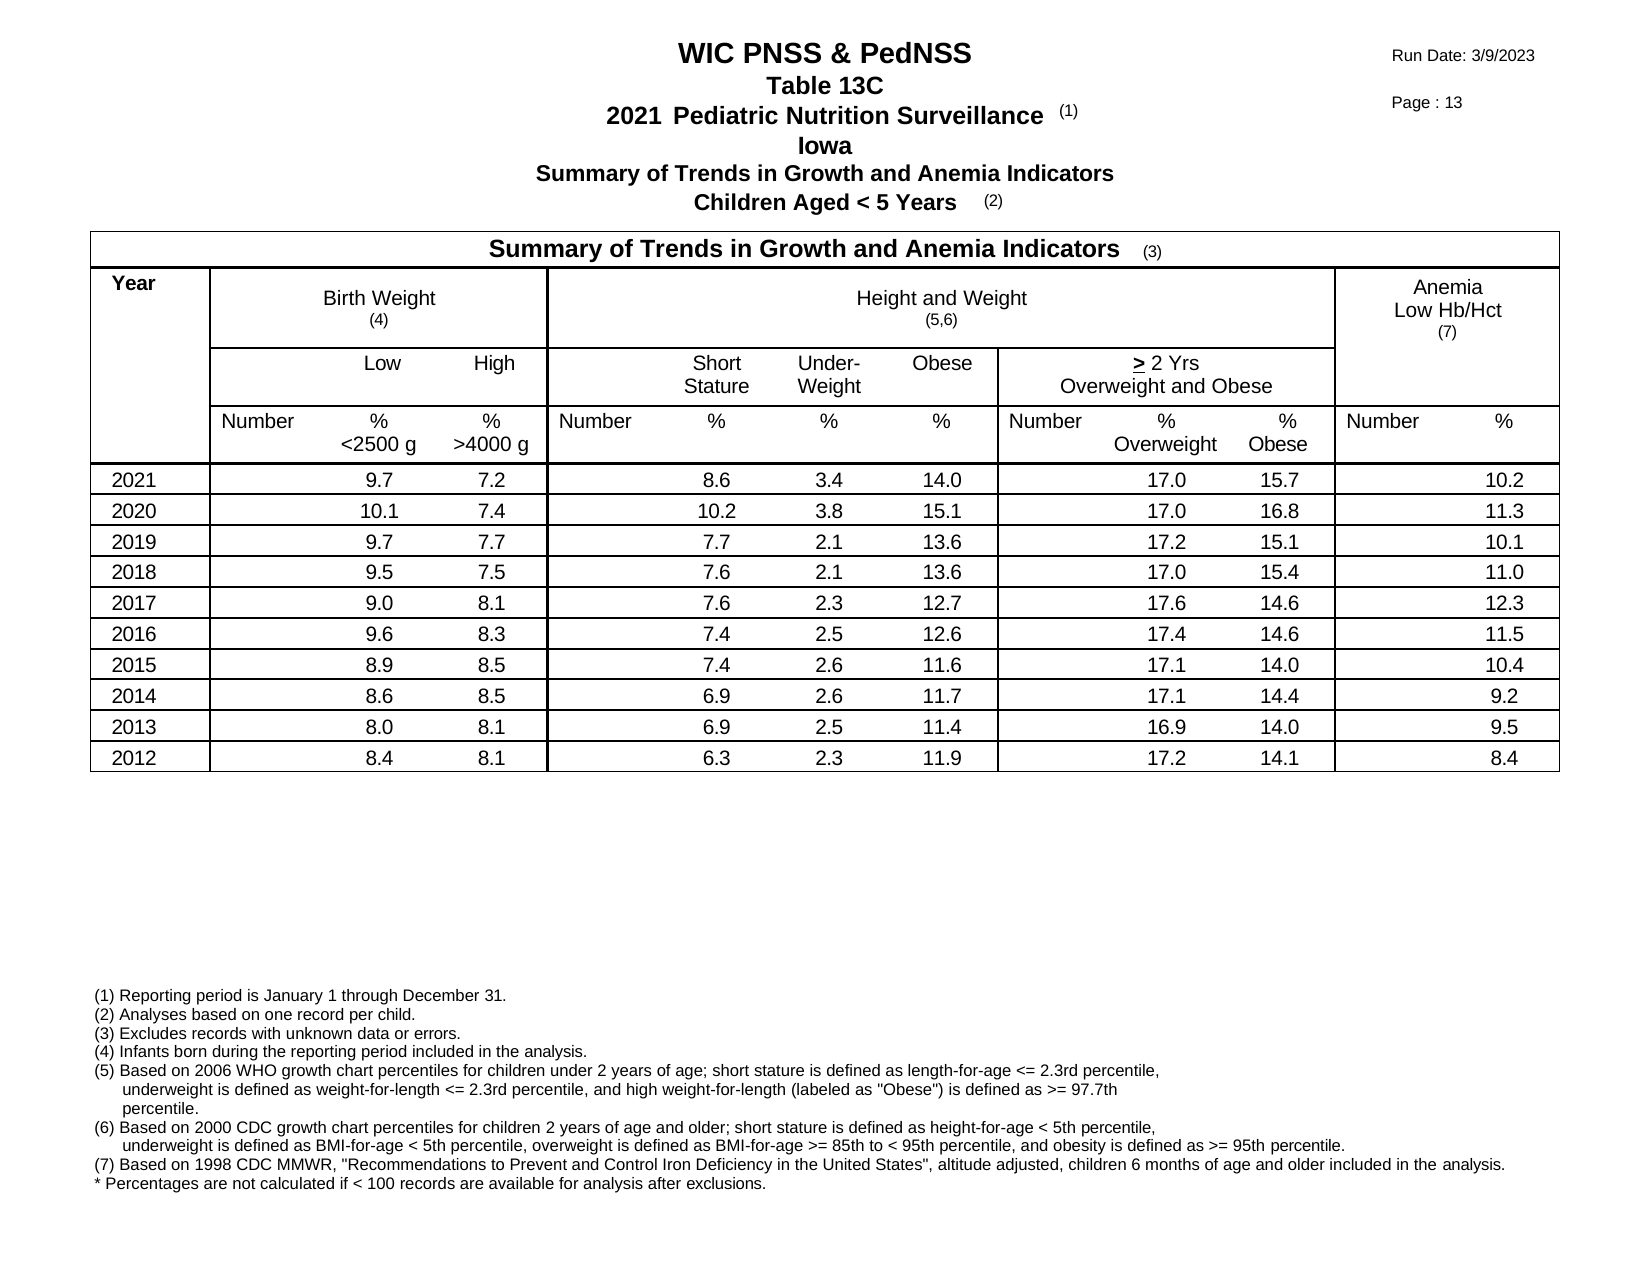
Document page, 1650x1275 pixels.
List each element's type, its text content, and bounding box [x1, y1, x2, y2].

table_cell [549, 588, 651, 617]
table_cell [211, 680, 320, 709]
table_cell [1336, 557, 1445, 586]
table_cell [211, 588, 320, 617]
table_cell 10.2 [1445, 465, 1559, 493]
table_cell 17.1 [1107, 650, 1222, 678]
table_cell 7.5 [437, 557, 546, 586]
table_cell 9.6 [320, 619, 437, 647]
table_cell 2017 [91, 588, 209, 617]
table_cell [999, 650, 1107, 678]
table_cell [1336, 650, 1445, 678]
table_cell 8.3 [437, 619, 546, 647]
table_cell 8.4 [1445, 742, 1559, 771]
table_cell 2.3 [773, 588, 886, 617]
table_cell 11.0 [1445, 557, 1559, 586]
table_cell [211, 619, 320, 647]
table_cell 13.6 [886, 526, 997, 555]
list Based on 1998 CDC MMWR, "Recommendations to Prevent and Control Iron Deficiency in the United States", altitude adjusted, children 6 months of age and older included in the analysis. [94, 1156, 1621, 1174]
table_cell 16.8 [1223, 495, 1334, 524]
table_cell 7.6 [651, 557, 773, 586]
table_cell 2019 [91, 526, 209, 555]
table_cell [211, 349, 320, 404]
table_cell 2018 [91, 557, 209, 586]
table_cell 3.4 [773, 465, 886, 493]
table_cell 12.7 [886, 588, 997, 617]
table_cell 10.1 [1445, 526, 1559, 555]
table_cell [1336, 711, 1445, 740]
table_cell 2.5 [773, 711, 886, 740]
table_cell 14.0 [1223, 711, 1334, 740]
table_cell [999, 680, 1107, 709]
table_cell 11.4 [886, 711, 997, 740]
table_cell Year [91, 269, 209, 462]
table_cell 15.1 [886, 495, 997, 524]
table_cell 2.6 [773, 680, 886, 709]
table_cell 6.3 [651, 742, 773, 771]
list Analyses based on one record per child. [94, 1005, 1621, 1024]
table_cell 7.4 [651, 650, 773, 678]
table_cell [999, 619, 1107, 647]
table_cell 7.4 [437, 495, 546, 524]
table_cell 8.4 [320, 742, 437, 771]
table_cell 15.4 [1223, 557, 1334, 586]
table_cell 8.9 [320, 650, 437, 678]
table_cell 8.6 [651, 465, 773, 493]
table_cell [211, 711, 320, 740]
text (2) [984, 191, 1621, 210]
table_cell 9.7 [320, 526, 437, 555]
table_cell [211, 650, 320, 678]
table_cell 13.6 [886, 557, 997, 586]
table_cell 14.4 [1223, 680, 1334, 709]
table_cell 2013 [91, 711, 209, 740]
table_cell [999, 742, 1107, 771]
table_cell 8.5 [437, 650, 546, 678]
table_cell 11.7 [886, 680, 997, 709]
table_cell [549, 619, 651, 647]
table_cell 8.1 [437, 588, 546, 617]
table_cell Number % % Overweight Obese [999, 407, 1334, 462]
table_cell Number % % <2500 g >4000 g [211, 407, 546, 462]
table_cell 17.1 [1107, 680, 1222, 709]
table_cell [549, 349, 651, 404]
table_cell 15.1 [1223, 526, 1334, 555]
table_cell 17.2 [1107, 526, 1222, 555]
table_cell [549, 557, 651, 586]
table_cell [549, 495, 651, 524]
table_cell Number % % % [549, 407, 997, 462]
list Based on 2000 CDC growth chart percentiles for children 2 years of age and older; short stature is defined as height-for-age < 5th percentile, [94, 1118, 1621, 1137]
table_cell 7.4 [651, 619, 773, 647]
table_cell [211, 495, 320, 524]
table_cell 2.1 [773, 557, 886, 586]
table_cell 17.0 [1107, 465, 1222, 493]
table_cell 9.5 [320, 557, 437, 586]
table_cell Short Stature [651, 349, 773, 404]
table_cell [1336, 680, 1445, 709]
table_cell Number % [1336, 407, 1559, 462]
table_cell 9.2 [1445, 680, 1559, 709]
table_cell 3.8 [773, 495, 886, 524]
table_cell 7.2 [437, 465, 546, 493]
table_cell [549, 465, 651, 493]
table_cell 2.6 [773, 650, 886, 678]
table_cell 15.7 [1223, 465, 1334, 493]
table_cell 10.4 [1445, 650, 1559, 678]
table_cell 17.6 [1107, 588, 1222, 617]
table_cell [999, 588, 1107, 617]
table_cell [999, 557, 1107, 586]
table_cell [1336, 465, 1445, 493]
table_cell [549, 680, 651, 709]
table_cell 2020 [91, 495, 209, 524]
table_cell [1336, 526, 1445, 555]
table_cell 6.9 [651, 711, 773, 740]
table_cell [1336, 495, 1445, 524]
table_cell 14.6 [1223, 619, 1334, 647]
table_cell Under- Weight [773, 349, 886, 404]
table_cell Birth Weight (4) [211, 269, 546, 347]
table_cell [549, 742, 651, 771]
table_cell 9.0 [320, 588, 437, 617]
subtitle Summary of Trends in Growth and Anemia Indicators [472, 160, 1178, 187]
table_cell 7.6 [651, 588, 773, 617]
table_cell 12.6 [886, 619, 997, 647]
table_cell 17.0 [1107, 495, 1222, 524]
table_cell 8.0 [320, 711, 437, 740]
table_cell 2014 [91, 680, 209, 709]
table_cell 7.7 [437, 526, 546, 555]
text * Percentages are not calculated if < 100 records are available for analysis after exclusions. [94, 1174, 1621, 1193]
table_cell [999, 711, 1107, 740]
table_cell 17.4 [1107, 619, 1222, 647]
table_cell 6.9 [651, 680, 773, 709]
table_cell [549, 526, 651, 555]
table_header Summary of Trends in Growth and Anemia Indicators (3) [91, 232, 1559, 266]
table_cell 8.5 [437, 680, 546, 709]
table_cell 8.1 [437, 711, 546, 740]
table_cell 12.3 [1445, 588, 1559, 617]
table_cell 16.9 [1107, 711, 1222, 740]
table_cell 11.3 [1445, 495, 1559, 524]
table_cell 17.0 [1107, 557, 1222, 586]
table_cell 9.5 [1445, 711, 1559, 740]
table_cell [1336, 588, 1445, 617]
table_cell 7.7 [651, 526, 773, 555]
table_cell [211, 557, 320, 586]
list Based on 2006 WHO growth chart percentiles for children under 2 years of age; short stature is defined as length-for-age <= 2.3rd percentile, underweight is defined as weight-for-length <= 2.3rd percentile, and high weight-for-length (labeled as "Obese") is defined as >= 97.7th percentile. [94, 1062, 1198, 1118]
table_cell 2016 [91, 619, 209, 647]
list Excludes records with unknown data or errors. [94, 1024, 1621, 1043]
table_cell Low [320, 349, 437, 404]
table_cell 2.5 [773, 619, 886, 647]
table_cell 2012 [91, 742, 209, 771]
table_cell 14.6 [1223, 588, 1334, 617]
table_cell 8.1 [437, 742, 546, 771]
table_cell 14.0 [1223, 650, 1334, 678]
text Children Aged < 5 Years [29, 189, 957, 215]
table_cell [211, 742, 320, 771]
table_cell [549, 650, 651, 678]
table_cell > 2 Yrs Overweight and Obese [999, 349, 1334, 404]
list Reporting period is January 1 through December 31. [94, 986, 1621, 1005]
table_cell 14.0 [886, 465, 997, 493]
table_cell 14.1 [1223, 742, 1334, 771]
table_cell [999, 495, 1107, 524]
table_cell [1336, 742, 1445, 771]
table_cell 11.6 [886, 650, 997, 678]
table_cell [549, 711, 651, 740]
table_cell High [437, 349, 546, 404]
table_cell 10.2 [651, 495, 773, 524]
table_cell 2.3 [773, 742, 886, 771]
table_cell 8.6 [320, 680, 437, 709]
table_cell 2015 [91, 650, 209, 678]
table_cell 9.7 [320, 465, 437, 493]
table_cell Anemia Low Hb/Hct (7) [1336, 269, 1559, 404]
table_cell Obese [886, 349, 997, 404]
table_cell 2.1 [773, 526, 886, 555]
table_cell [211, 465, 320, 493]
list Infants born during the reporting period included in the analysis. [94, 1043, 1621, 1062]
table_cell [1336, 619, 1445, 647]
text underweight is defined as BMI-for-age < 5th percentile, overweight is defined as BMI-for-age >= 85th to < 95th percentile, and obesity is defined as >= 95th percentile. [122, 1137, 1621, 1156]
table_cell [999, 465, 1107, 493]
table_cell [211, 526, 320, 555]
table_cell 2021 [91, 465, 209, 493]
table_cell [999, 526, 1107, 555]
table_cell 17.2 [1107, 742, 1222, 771]
table_cell Height and Weight (5,6) [549, 269, 1334, 347]
table_cell 11.5 [1445, 619, 1559, 647]
table_cell 10.1 [320, 495, 437, 524]
table_cell 11.9 [886, 742, 997, 771]
